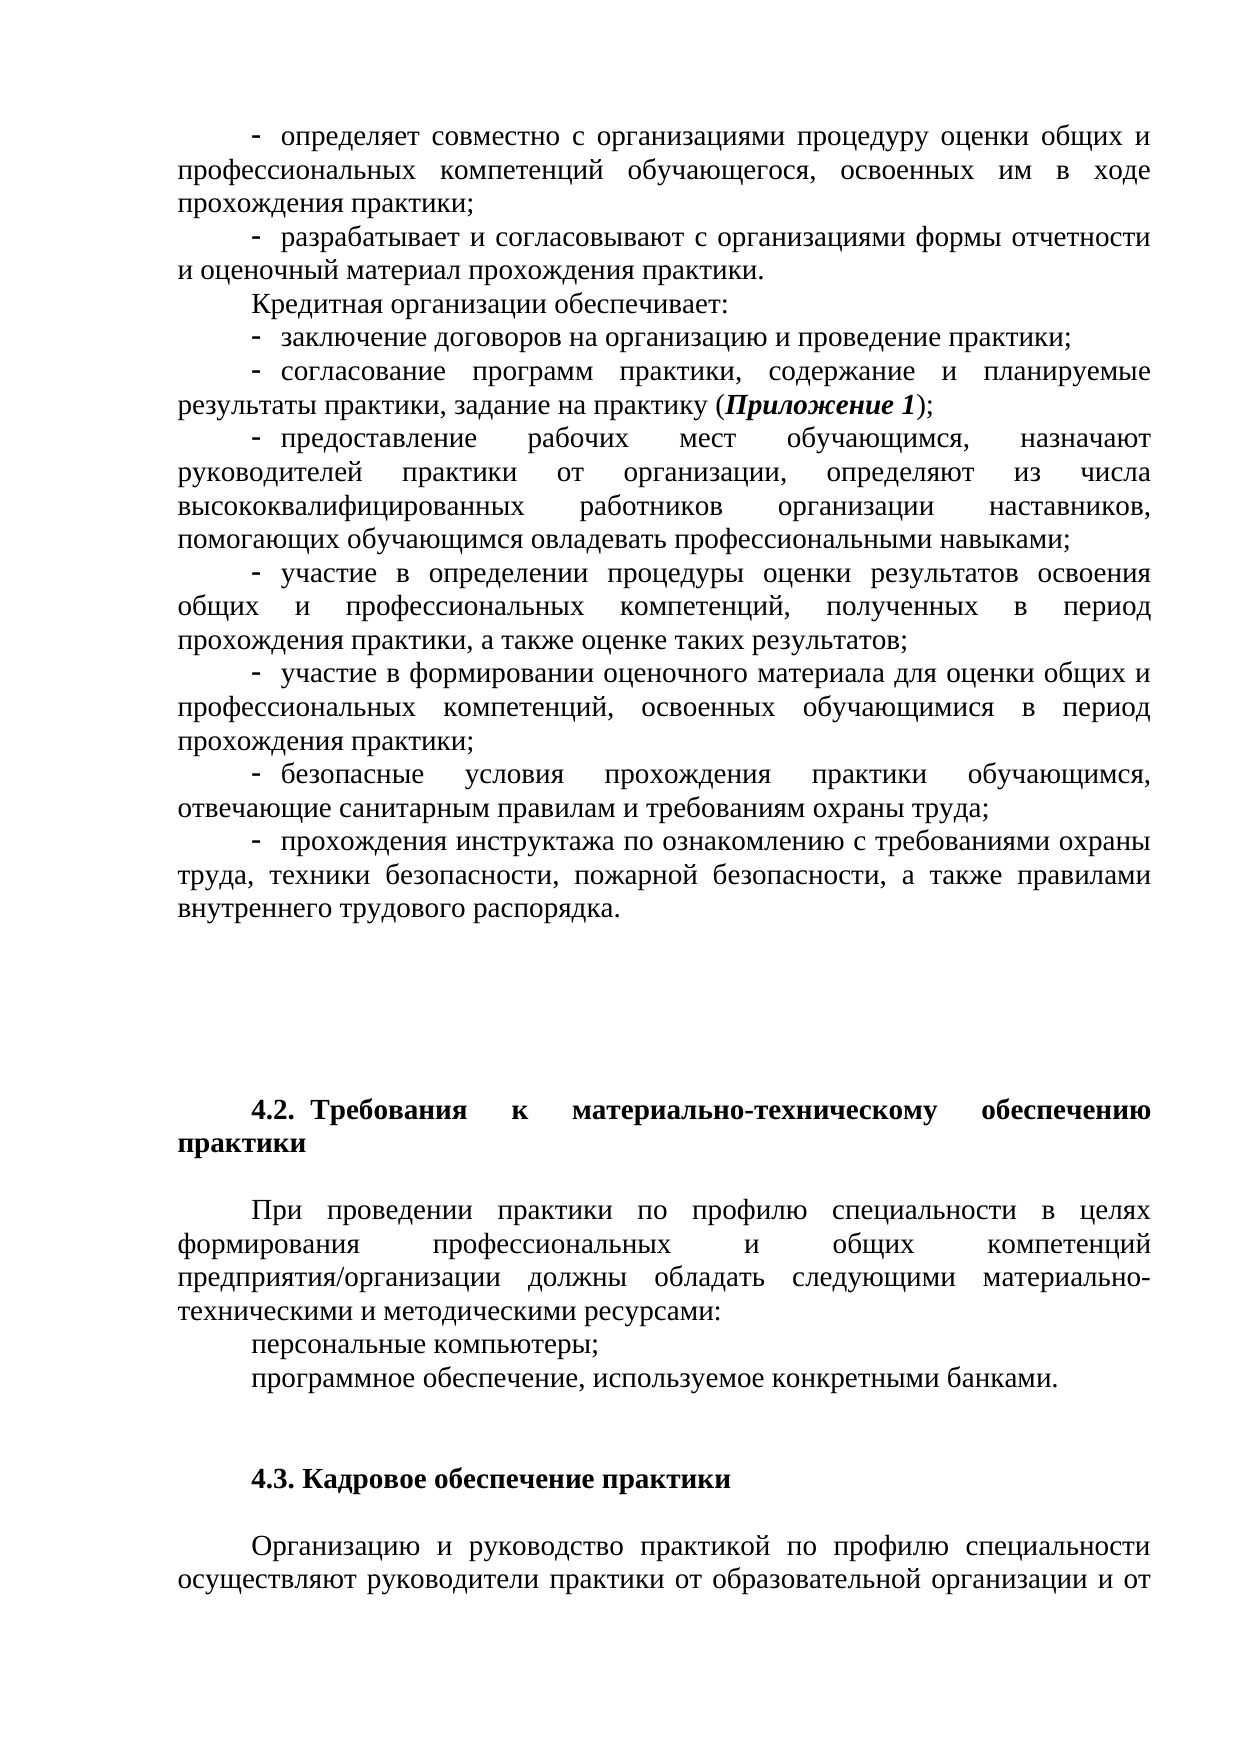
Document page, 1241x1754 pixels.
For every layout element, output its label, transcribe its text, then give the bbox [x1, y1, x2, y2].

list предоставление рабочих мест обучающимся, назначают руководителей практики от организации, определяют из числа высококвалифицированных работников организации наставников, помогающих обучающимся овладевать профессиональными навыками; [177, 420, 1152, 555]
text персональные компьютеры; [177, 1327, 1152, 1360]
list согласование программ практики, содержание и планируемые результаты практики, задание на практику (Приложение 1); [177, 353, 1152, 420]
list заключение договоров на организацию и проведение практики; [177, 319, 1152, 353]
list безопасные условия прохождения практики обучающимся, отвечающие санитарным правилам и требованиям охраны труда; [177, 756, 1152, 823]
text программное обеспечение, используемое конкретными банками. [177, 1360, 1152, 1394]
text 4.2. Требования к материально-техническому обеспечению практики [177, 1092, 1152, 1159]
list участие в определении процедуры оценки результатов освоения общих и профессиональных компетенций, полученных в период прохождения практики, а также оценке таких результатов; [177, 555, 1152, 655]
text При проведении практики по профилю специальности в целях формирования профессиональных и общих компетенций предприятия/организации должны обладать следующими материально-техническими и методическими ресурсами: [177, 1192, 1152, 1327]
list участие в формировании оценочного материала для оценки общих и профессиональных компетенций, освоенных обучающимися в период прохождения практики; [177, 655, 1152, 756]
text 4.3. Кадровое обеспечение практики [177, 1461, 1152, 1494]
list разрабатывает и согласовывают с организациями формы отчетности и оценочный материал прохождения практики. [177, 219, 1152, 286]
list прохождения инструктажа по ознакомлению с требованиями охраны труда, техники безопасности, пожарной безопасности, а также правилами внутреннего трудового распорядка. [177, 823, 1152, 924]
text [177, 1528, 1152, 1595]
text Кредитная организации обеспечивает: [251, 286, 1152, 319]
list определяет совместно с организациями процедуру оценки общих и профессиональных компетенций обучающегося, освоенных им в ходе прохождения практики; [177, 118, 1152, 219]
